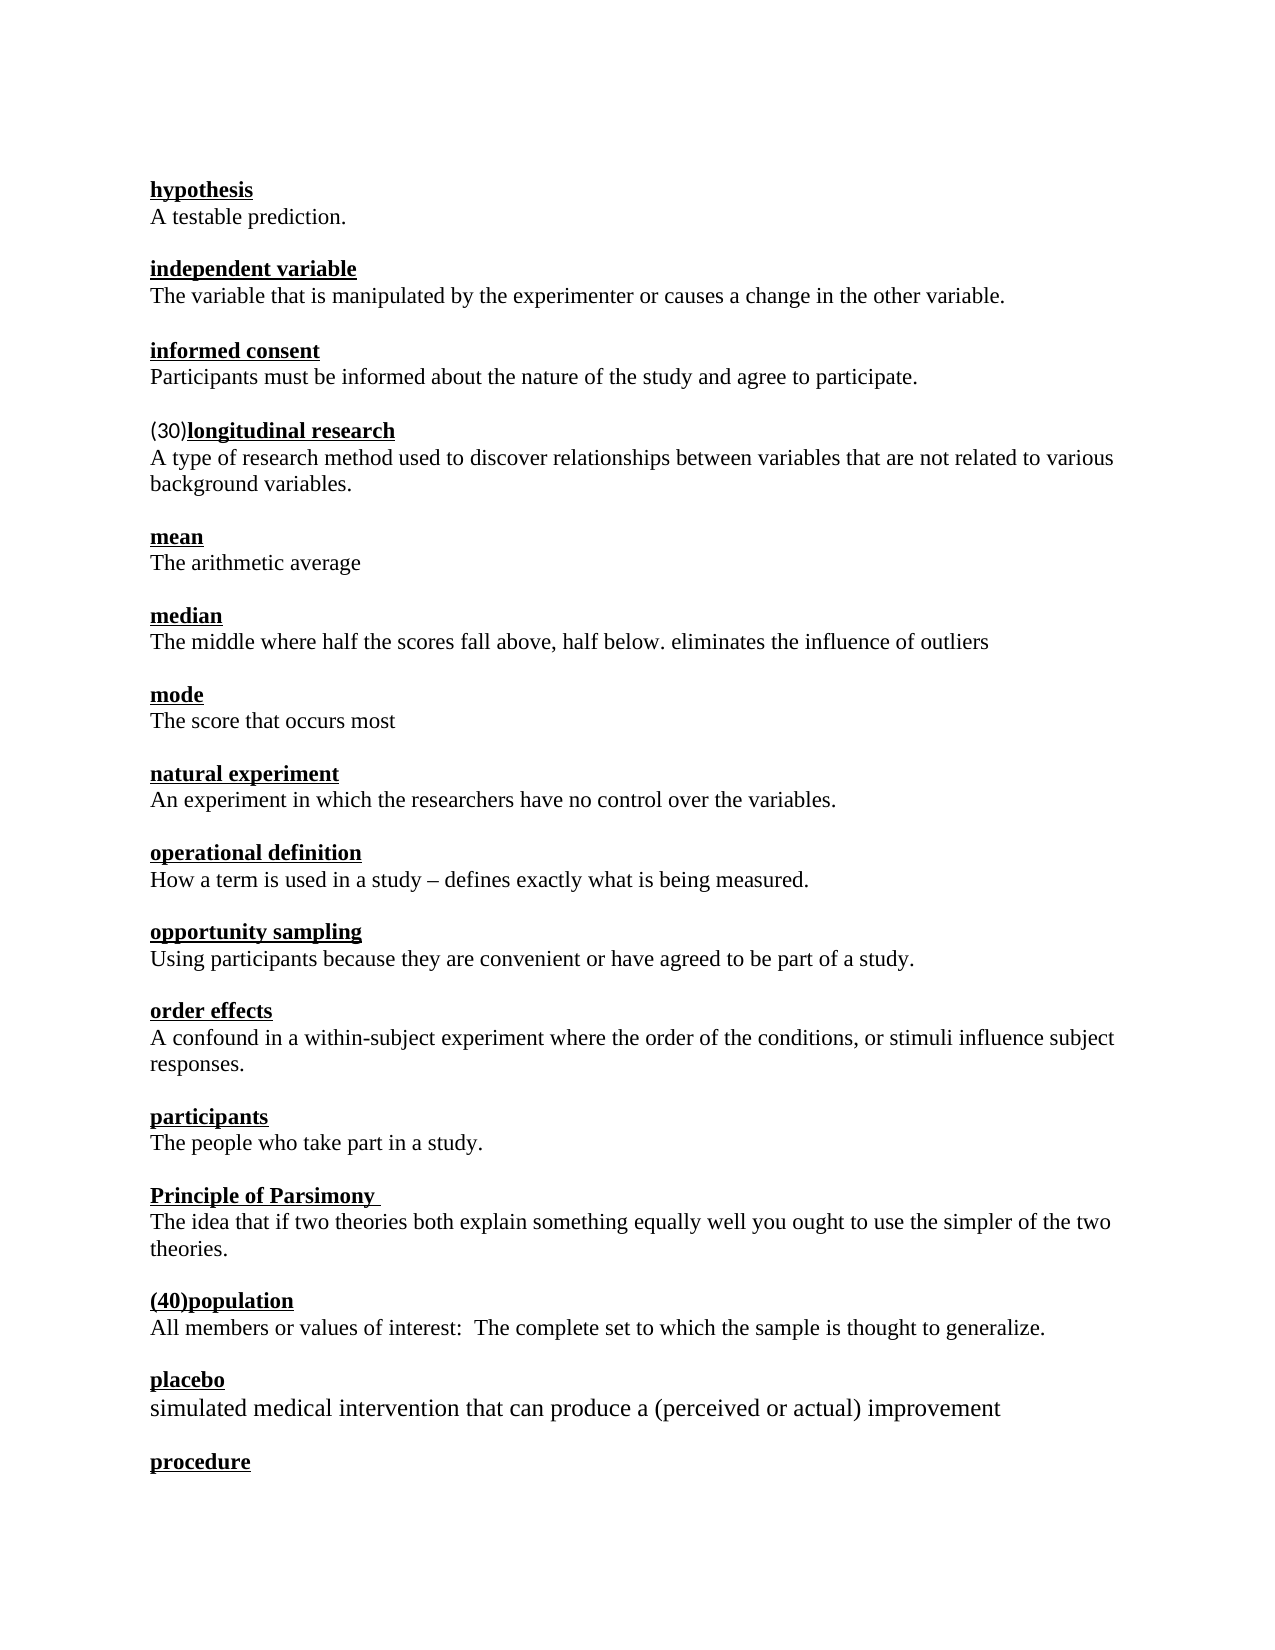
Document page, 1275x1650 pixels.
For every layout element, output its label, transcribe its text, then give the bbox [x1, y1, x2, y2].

text hypothesis [150, 176, 1125, 203]
text informed consent [150, 337, 1125, 363]
text The idea that if two theories both explain something equally well you ought to use the simpler of the two theories. [150, 1208, 1125, 1261]
text A confound in a within-subject experiment where the order of the conditions, or stimuli influence subject responses. [150, 1024, 1125, 1076]
text The people who take part in a study. [150, 1129, 1125, 1156]
text opportunity sampling [150, 918, 1125, 945]
text Participants must be informed about the nature of the study and agree to participate. [150, 363, 1125, 389]
text placebo [150, 1366, 1125, 1393]
text procedure [150, 1448, 1125, 1474]
text mean [150, 523, 1125, 549]
text mode [150, 681, 1125, 707]
text Principle of Parsimony [150, 1182, 1125, 1208]
text The arithmetic average [150, 549, 1125, 576]
text order effects [150, 997, 1125, 1024]
text All members or values of interest: The complete set to which the sample is thought to generalize. [150, 1314, 1125, 1340]
text An experiment in which the researchers have no control over the variables. [150, 787, 1125, 813]
text independent variable [150, 255, 1125, 282]
text The middle where half the scores fall above, half below. eliminates the influence of outliers [150, 628, 1125, 655]
text The variable that is manipulated by the experimenter or causes a change in the other variable. [150, 282, 1125, 308]
text The score that occurs most [150, 707, 1125, 734]
text (30)longitudinal research [150, 416, 1125, 444]
text (40)population [150, 1287, 1125, 1314]
text A testable prediction. [150, 203, 1125, 229]
text natural experiment [150, 760, 1125, 787]
text simulated medical intervention that can produce a (perceived or actual) improvement [150, 1393, 1125, 1421]
text Using participants because they are convenient or have agreed to be part of a study. [150, 945, 1125, 971]
text How a term is used in a study – defines exactly what is being measured. [150, 866, 1125, 892]
text participants [150, 1103, 1125, 1129]
text operational definition [150, 839, 1125, 866]
text median [150, 602, 1125, 628]
text A type of research method used to discover relationships between variables that are not related to various background variables. [150, 444, 1125, 497]
